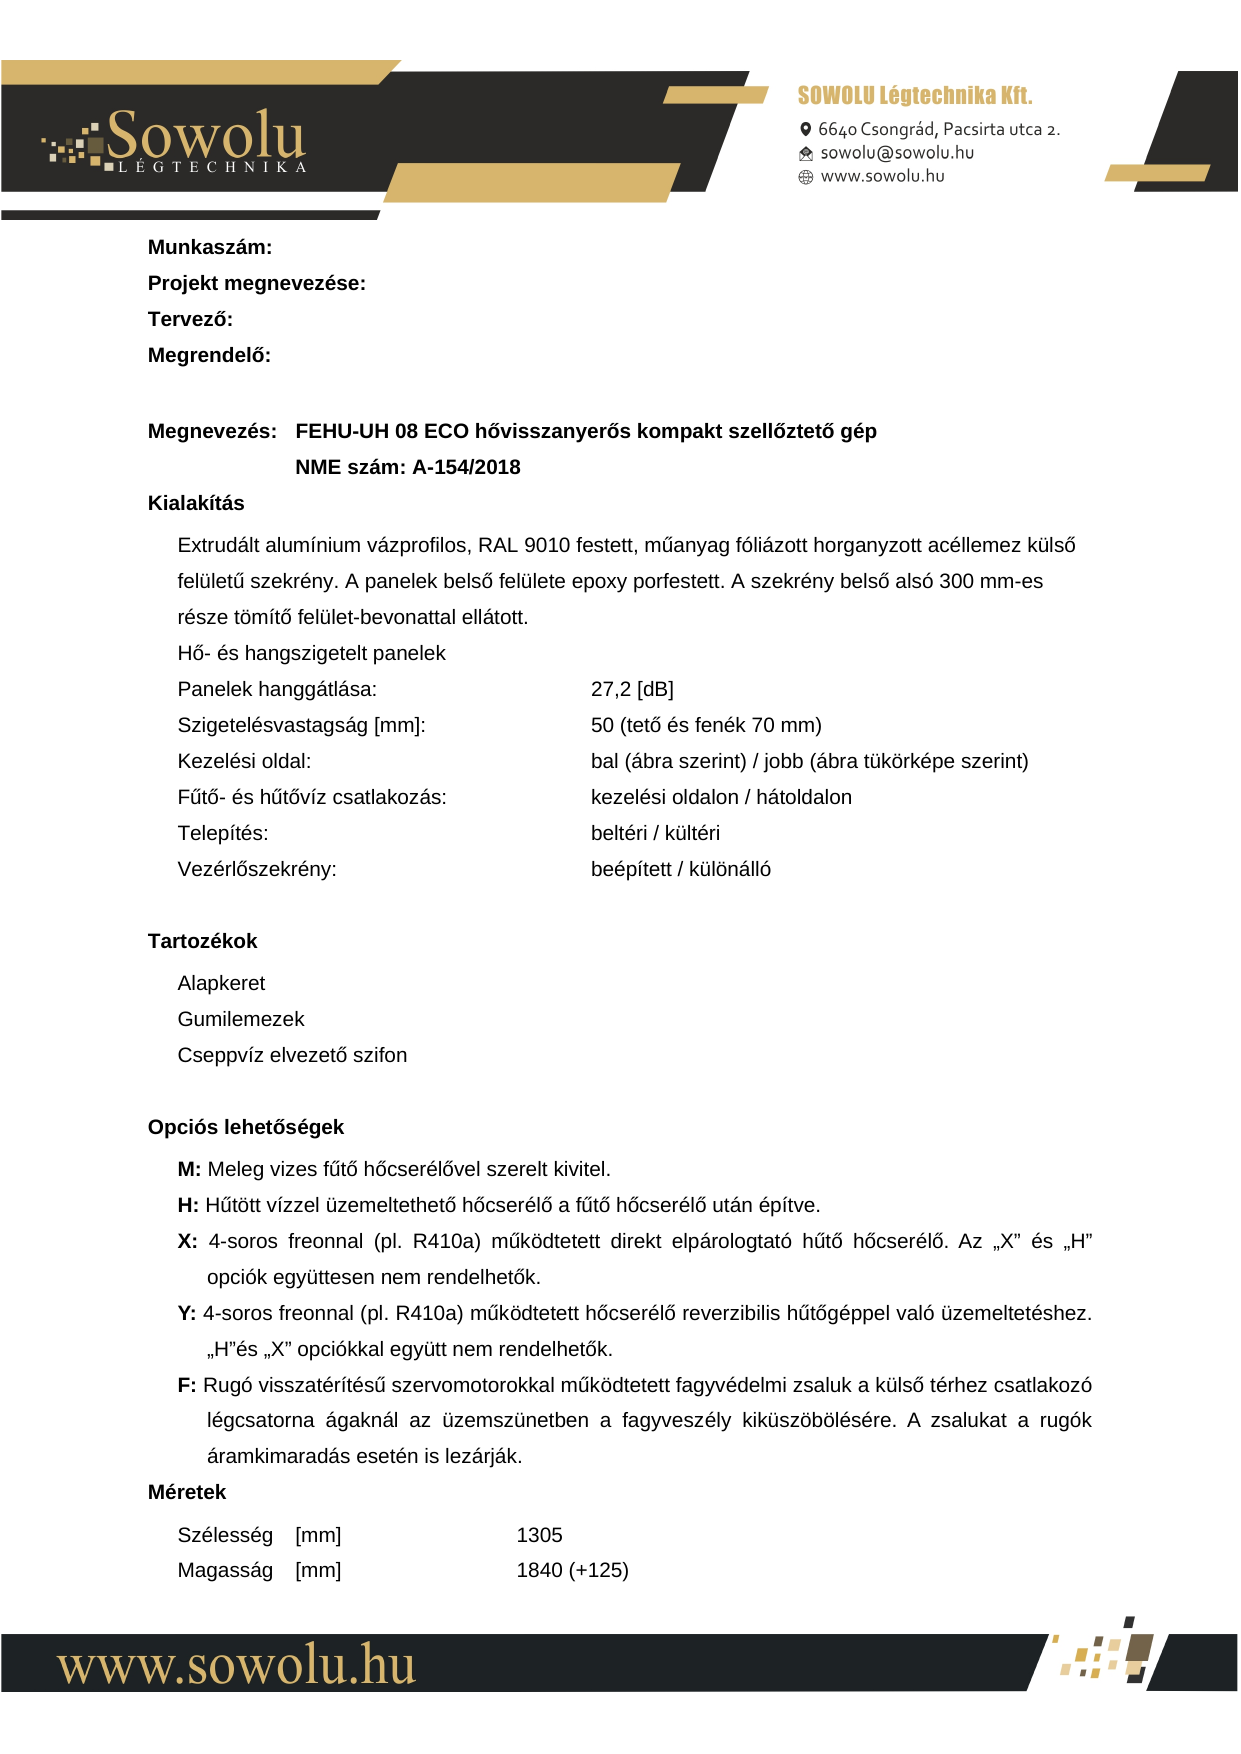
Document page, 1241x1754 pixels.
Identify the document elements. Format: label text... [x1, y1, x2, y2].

text Szigetelésvastagság [mm]: 50 (tető és fenék 70 mm) [177, 713, 1092, 737]
text Tartozékok [148, 929, 1092, 953]
picture [0, 1616, 1236, 1692]
text Extrudált alumínium vázprofilos, RAL 9010 festett, műanyag fóliázott horganyzott acéllemez külső felületű szekrény. A panelek belső felülete epoxy porfestett. A szekrény belső alsó 300 mm-es része tömítő felület-bevonattal ellátott. [177, 533, 1092, 629]
text Y: 4-soros freonnal (pl. R410a) működtetett hőcserélő reverzibilis hűtőgéppel való üzemeltetéshez. „H”és „X” opciókkal együtt nem rendelhetők. [177, 1301, 1092, 1360]
text X: 4-soros freonnal (pl. R410a) működtetett direkt elpárologtató hűtő hőcserélő. Az „X” és „H” opciók együttesen nem rendelhetők. [177, 1229, 1092, 1288]
text M: Meleg vizes fűtő hőcserélővel szerelt kivitel. [177, 1157, 1092, 1181]
text Magasság [mm] 1840 (+125) [177, 1558, 1092, 1582]
text F: Rugó visszatérítésű szervomotorokkal működtetett fagyvédelmi zsaluk a külső térhez csatlakozó légcsatorna ágaknál az üzemszünetben a fagyveszély kiküszöbölésére. A zsalukat a rugók áramkimaradás esetén is lezárják. [177, 1372, 1092, 1468]
text Munkaszám: [148, 219, 1092, 259]
text Fűtő- és hűtővíz csatlakozás: kezelési oldalon / hátoldalon [177, 785, 1092, 809]
text NME szám: A-154/2018 [221, 455, 1092, 479]
text Megnevezés: FEHU-UH 08 ECO hővisszanyerős kompakt szellőztető gép [148, 419, 1092, 443]
text Projekt megnevezése: [148, 271, 1092, 295]
text Szélesség [mm] 1305 [177, 1522, 1092, 1546]
subtitle Kialakítás [148, 491, 1092, 515]
text Méretek [148, 1480, 1092, 1504]
picture [0, 60, 1238, 219]
text Megrendelő: [148, 343, 1092, 367]
text Gumilemezek [177, 1007, 1092, 1031]
text Vezérlőszekrény: beépített / különálló [177, 857, 1092, 881]
text Alapkeret [177, 971, 1092, 995]
text Hő- és hangszigetelt panelek [177, 641, 1092, 665]
text Tervező: [148, 307, 1092, 331]
text Cseppvíz elvezető szifon [177, 1043, 1092, 1067]
text Opciós lehetőségek [148, 1114, 1092, 1138]
text Panelek hanggátlása: 27,2 [dB] [177, 677, 1092, 701]
text H: Hűtött vízzel üzemeltethető hőcserélő a fűtő hőcserélő után építve. [177, 1193, 1092, 1217]
text Telepítés: beltéri / kültéri [177, 821, 1092, 845]
text Kezelési oldal: bal (ábra szerint) / jobb (ábra tükörképe szerint) [177, 749, 1092, 773]
